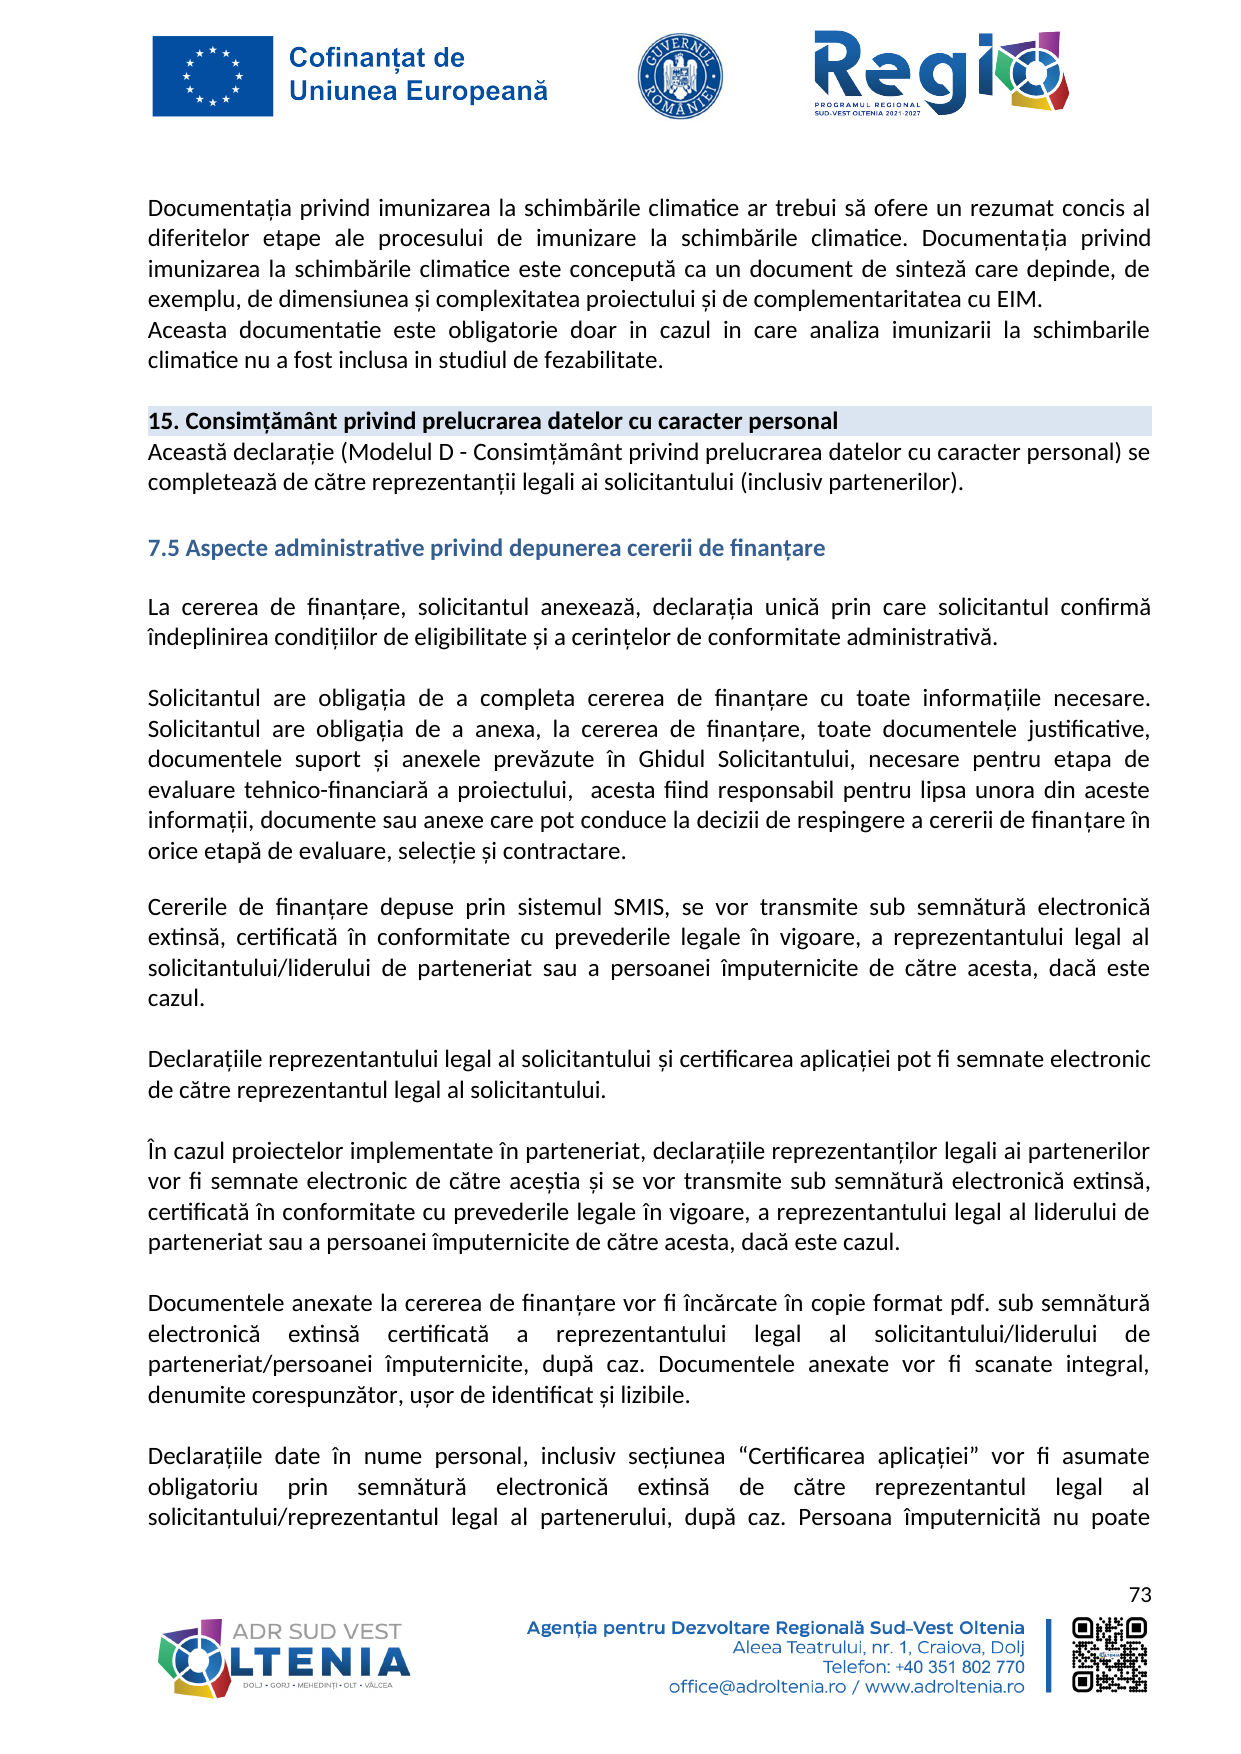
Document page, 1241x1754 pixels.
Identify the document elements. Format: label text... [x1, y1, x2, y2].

text Cererile de finanțare depuse prin sistemul SMIS, se vor transmite sub semnătură electronică extinsă, certificată în conformitate cu prevederile legale în vigoare, a reprezentantului legal al solicitantului/liderului de parteneriat sau a persoanei împuternicite de către acesta, dacă este cazul. [148, 891, 1152, 1013]
text Aceasta documentatie este obligatorie doar in cazul in care analiza imunizarii la schimbarile climatice nu a fost inclusa in studiul de fezabilitate. [148, 314, 1152, 375]
subtitle 7.5 Aspecte administrative privind depunerea cererii de finanțare [148, 532, 1152, 563]
text În cazul proiectelor implementate în parteneriat, declaraţiile reprezentanţilor legali ai partenerilor vor fi semnate electronic de către aceştia şi se vor transmite sub semnătură electronică extinsă, certificată în conformitate cu prevederile legale în vigoare, a reprezentantului legal al liderului de parteneriat sau a persoanei împuternicite de către acesta, dacă este cazul. [148, 1135, 1152, 1257]
text Documentele anexate la cererea de finanțare vor fi încărcate în copie format pdf. sub semnătură electronică extinsă certificată a reprezentantului legal al solicitantului/liderului de parteneriat/persoanei împuternicite, după caz. Documentele anexate vor fi scanate integral, denumite corespunzător, ușor de identificat și lizibile. [148, 1287, 1152, 1409]
picture [812, 29, 1071, 119]
picture [633, 31, 728, 121]
picture [148, 1608, 1152, 1706]
picture [147, 31, 550, 120]
text Documentația privind imunizarea la schimbările climatice ar trebui să ofere un rezumat concis al diferitelor etape ale procesului de imunizare la schimbările climatice. Documentația privind imunizarea la schimbările climatice este concepută ca un document de sinteză care depinde, de exemplu, de dimensiunea și complexitatea proiectului și de complementaritatea cu EIM. [148, 192, 1152, 314]
text Declaraţiile reprezentantului legal al solicitantului şi certificarea aplicaţiei pot fi semnate electronic de către reprezentantul legal al solicitantului. [148, 1043, 1152, 1104]
text 15. Consimțământ privind prelucrarea datelor cu caracter personal [148, 406, 1152, 436]
text Solicitantul are obligația de a completa cererea de finanțare cu toate informațiile necesare. Solicitantul are obligația de a anexa, la cererea de finanțare, toate documentele justificative, documentele suport și anexele prevăzute în Ghidul Solicitantului, necesare pentru etapa de evaluare tehnico-financiară a proiectului, acesta fiind responsabil pentru lipsa unora din aceste informații, documente sau anexe care pot conduce la decizii de respingere a cererii de finanțare în orice etapă de evaluare, selecție și contractare. [148, 683, 1152, 866]
text Această declarație (Modelul D - Consimțământ privind prelucrarea datelor cu caracter personal) se completează de către reprezentanții legali ai solicitantului (inclusiv partenerilor). [148, 436, 1152, 497]
text La cererea de finanțare, solicitantul anexează, declarația unică prin care solicitantul confirmă îndeplinirea condițiilor de eligibilitate și a cerințelor de conformitate administrativă. [148, 591, 1152, 652]
